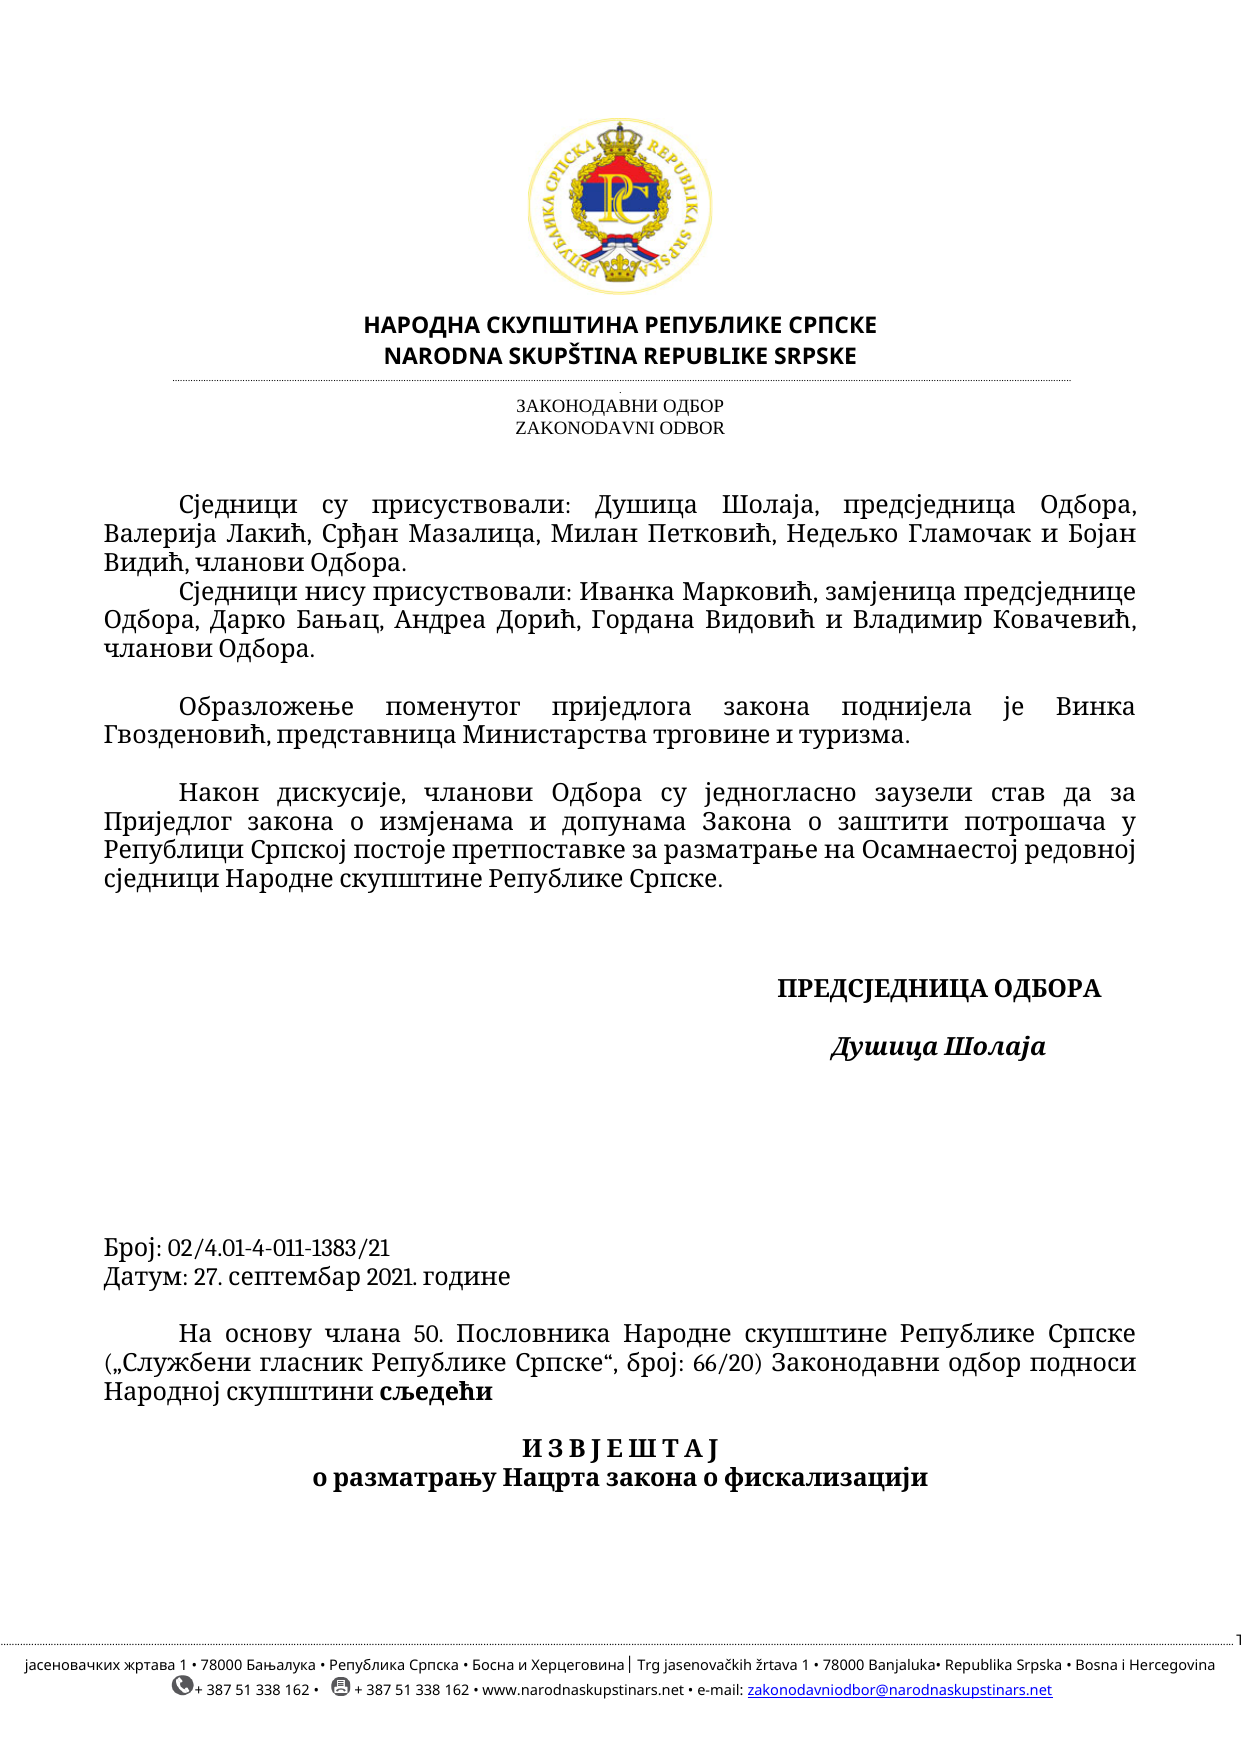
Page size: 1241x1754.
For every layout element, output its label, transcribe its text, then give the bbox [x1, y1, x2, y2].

text И З В Ј Е Ш Т А Ј [103, 1435, 1137, 1464]
text Образложење поменутог приједлога закона поднијела је Винка Гвозденовић, представница Министарства трговине и туризма. [103, 692, 1137, 750]
text Након дискусије, чланови Одбора су једногласно заузели став да за Приједлог закона о измјенама и допунама Закона о заштити потрошача у Републици Српској постоје претпоставке за разматрање на Осамнаестој редовној сједници Народне скупштине Републике Српске. [103, 779, 1137, 894]
text Сједници нису присуствовали: Иванка Марковић, замјеница предсједнице Одбора, Дарко Бањац, Андреа Дорић, Гордана Видовић и Владимир Ковачевић, чланови Одбора. [103, 577, 1137, 664]
text Душица Шолаја [103, 1033, 1137, 1062]
text Датум: 27. септембар 2021. године [103, 1263, 1137, 1292]
text Број: 02/4.01-4-011-1383/21 [103, 1234, 1137, 1263]
text На основу члана 50. Пословника Народне скупштине Републике Српске („Службени гласник Републике Српске“, број: 66/20) Законодавни одбор подноси Народној скупштини сљедећи [103, 1320, 1137, 1407]
text Сједници су присуствовали: Душица Шолаја, предсједница Одбора, Валерија Лакић, Срђан Мазалица, Милан Петковић, Недељко Гламочак и Бојан Видић, чланови Одбора. [103, 491, 1137, 577]
text о разматрању Нацрта закона о фискализацији [103, 1464, 1137, 1493]
text ПРЕДСЈЕДНИЦА ОДБОРА [103, 975, 1137, 1004]
